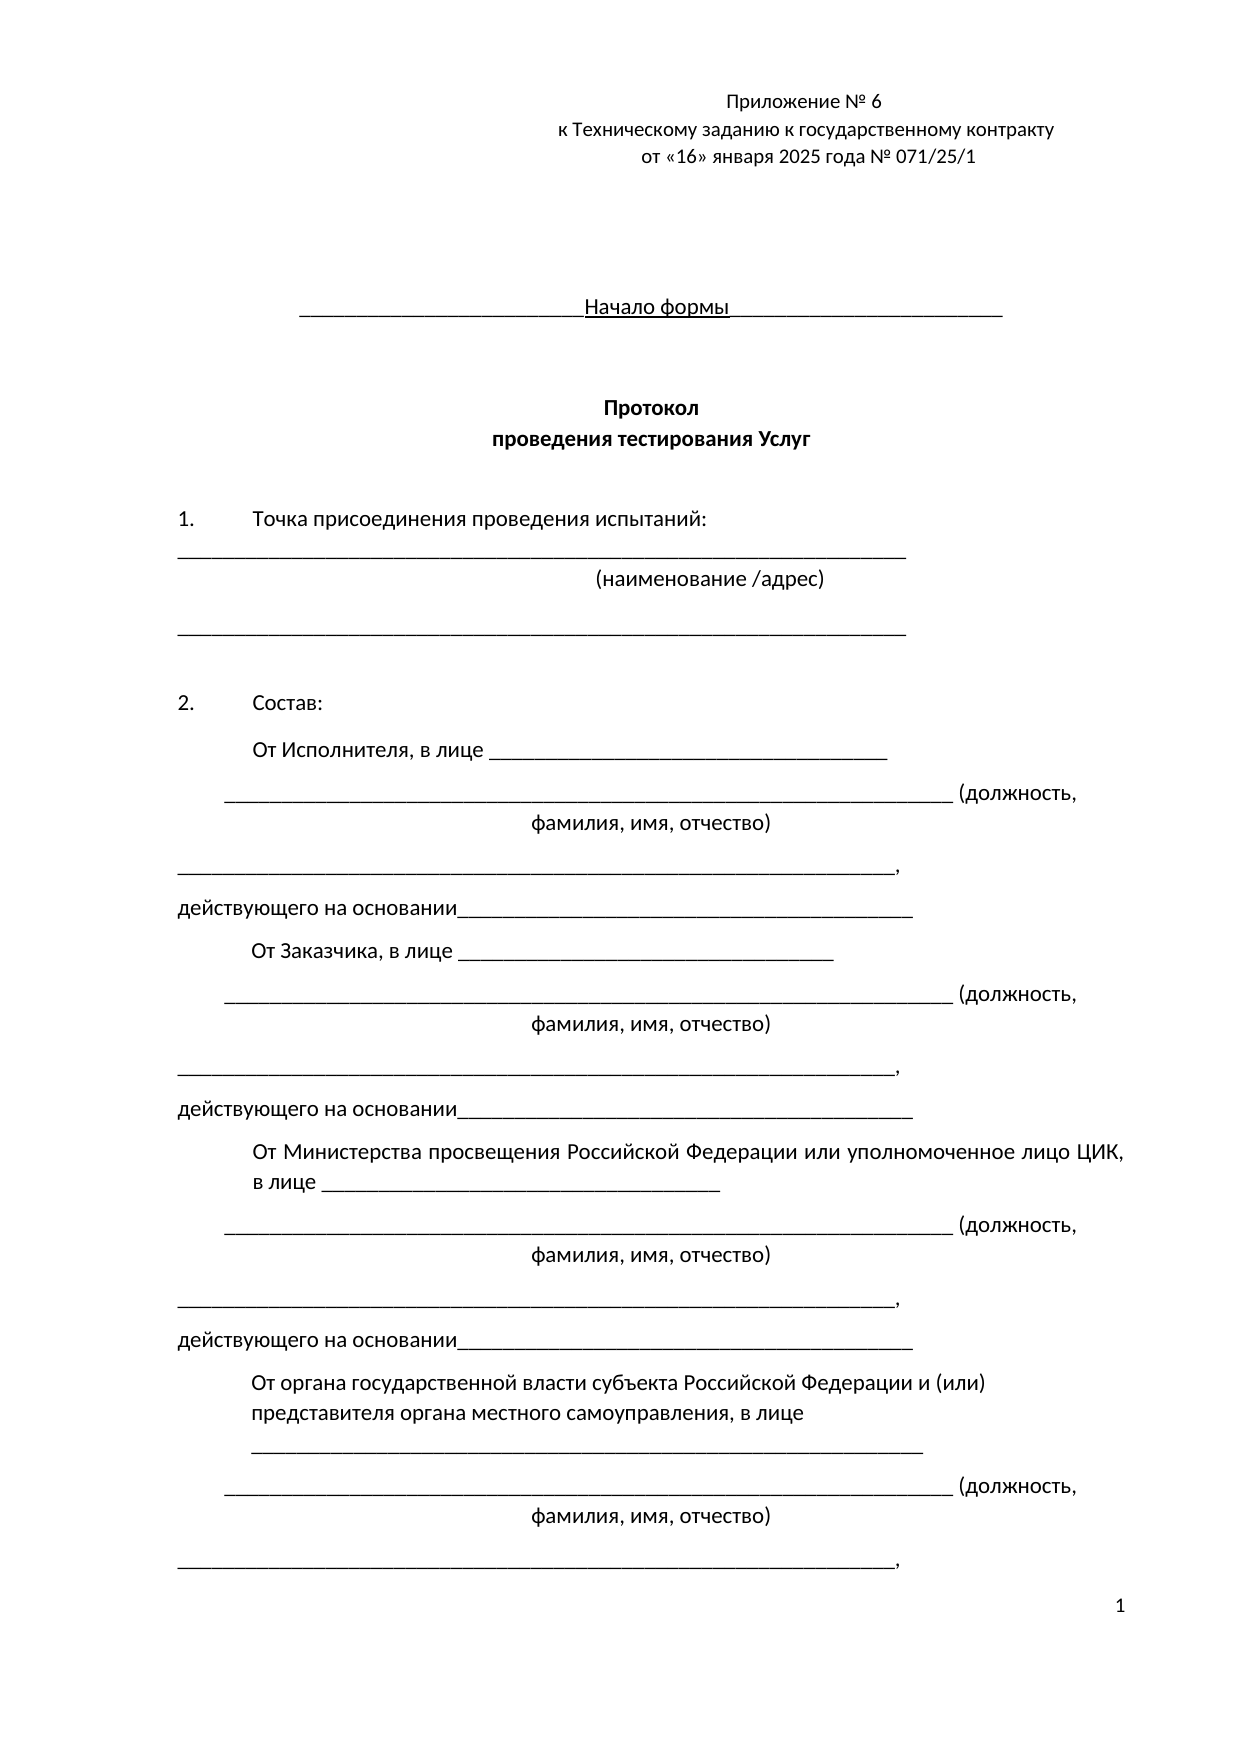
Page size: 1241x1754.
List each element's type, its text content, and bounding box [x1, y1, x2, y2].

text от «16» января 2025 года № 071/25/1 [487, 143, 1125, 199]
text _______________________________________________________________, [177, 1052, 1125, 1079]
text _______________________________________________________________, [177, 1544, 1125, 1572]
list Точка присоединения проведения испытаний: ________________________________________________________________ [177, 504, 1125, 562]
text (наименование /адрес) [595, 564, 1125, 592]
list От Заказчика, в лице _________________________________ [251, 936, 1125, 964]
list Состав: [177, 688, 1125, 716]
list От Исполнителя, в лице ___________________________________ [252, 735, 1125, 763]
text ________________________________________________________________ (должность, фамилия, имя, отчество) [177, 778, 1125, 836]
text действующего на основании________________________________________ [177, 1326, 1125, 1353]
list _________________________Начало формы________________________ [177, 292, 1125, 320]
text ________________________________________________________________ [177, 611, 1125, 639]
text Приложение № 6 к Техническому заданию к государственному контракту [487, 89, 1125, 141]
text ________________________________________________________________ (должность, фамилия, имя, отчество) [177, 1210, 1125, 1268]
subtitle Протокол [177, 393, 1125, 422]
text действующего на основании________________________________________ [177, 893, 1125, 921]
text действующего на основании________________________________________ [177, 1094, 1125, 1122]
list От органа государственной власти субъекта Российской Федерации и (или) представителя органа местного самоуправления, в лице ___________________________________________________________ [251, 1368, 1125, 1457]
list От Министерства просвещения Российской Федерации или уполномоченное лицо ЦИК, в лице ___________________________________ [252, 1137, 1125, 1195]
text _______________________________________________________________, [177, 851, 1125, 878]
text _______________________________________________________________, [177, 1283, 1125, 1311]
subtitle проведения тестирования Услуг [177, 424, 1125, 452]
text ________________________________________________________________ (должность, фамилия, имя, отчество) [177, 1471, 1125, 1529]
text ________________________________________________________________ (должность, фамилия, имя, отчество) [177, 979, 1125, 1037]
